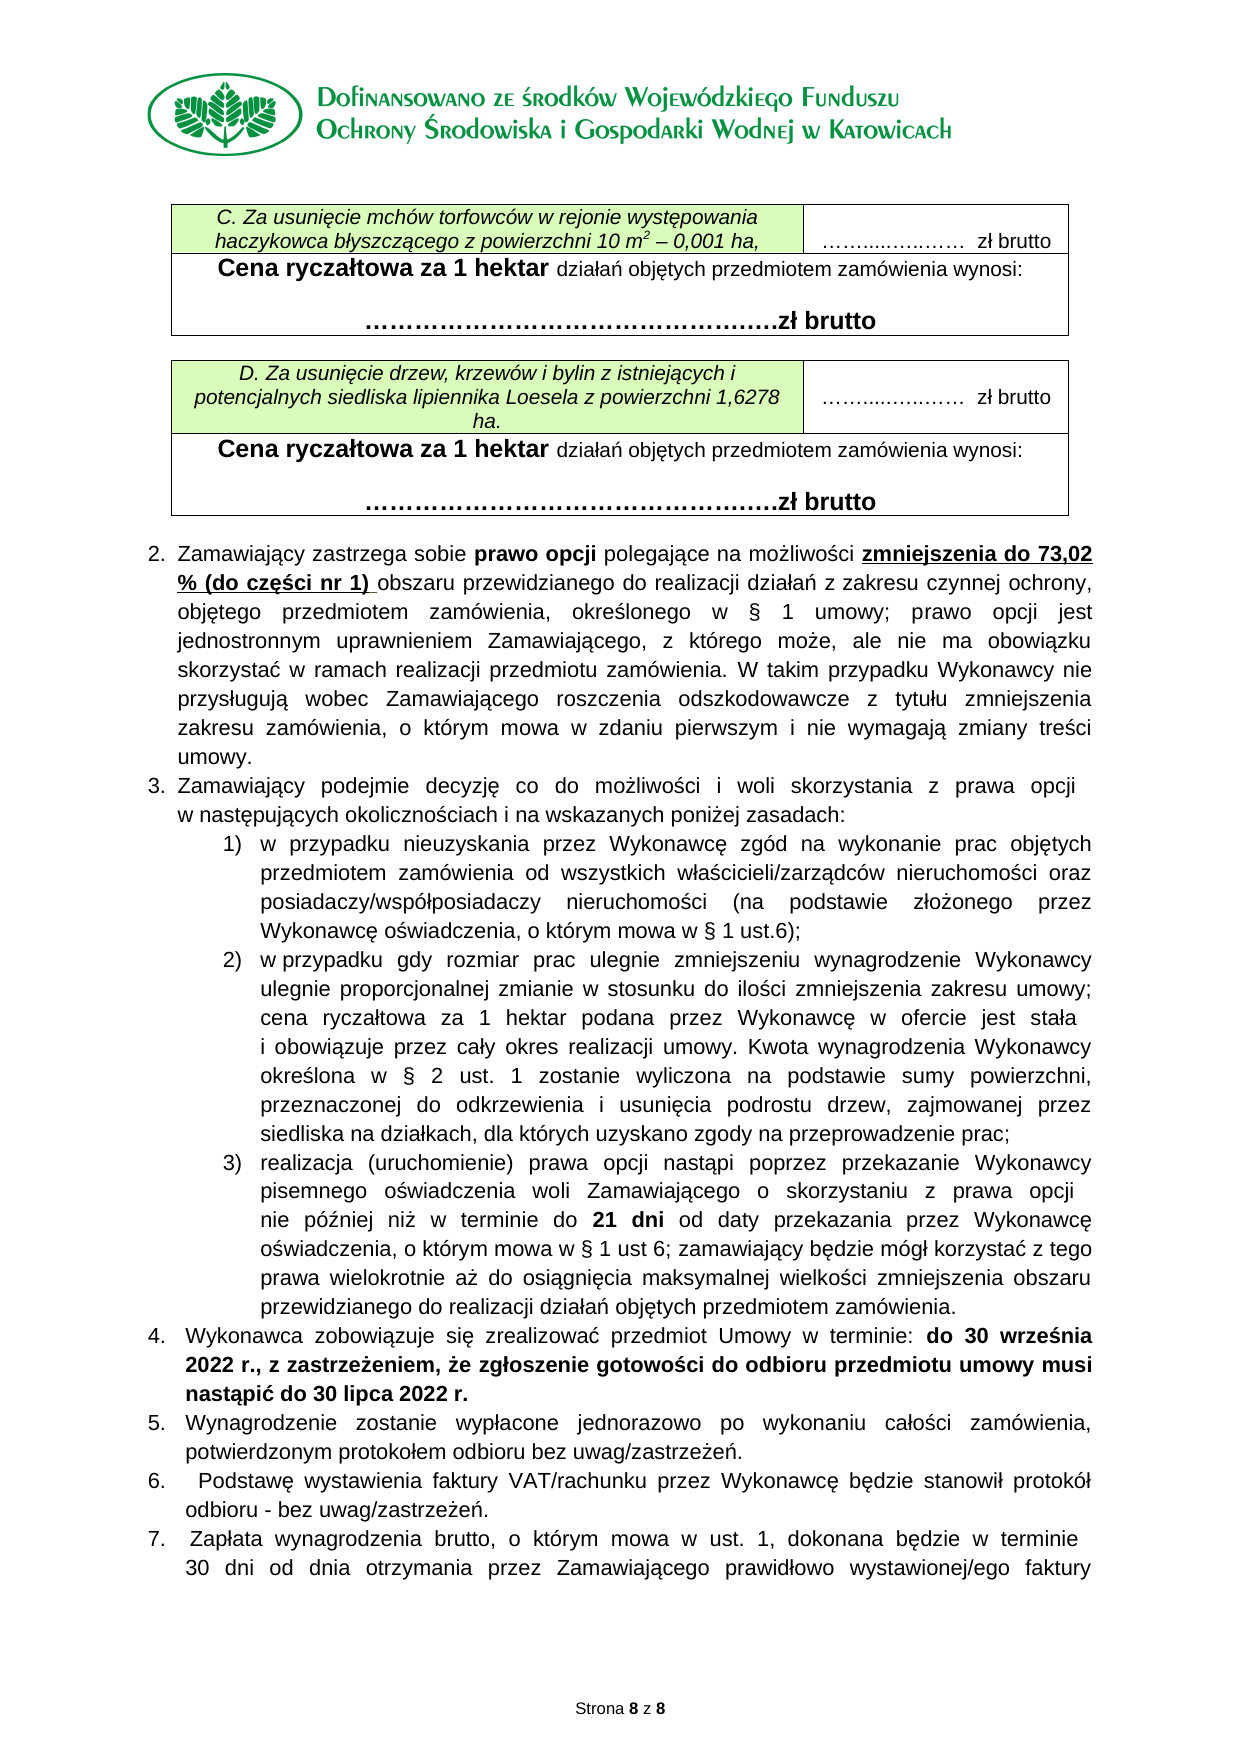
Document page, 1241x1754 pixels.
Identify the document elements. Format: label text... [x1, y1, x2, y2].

table_header C. Za usunięcie mchów torfowców w rejonie występowania haczykowca błyszczącego z powierzchni 10 m2 – 0,001 ha, [172, 205, 803, 252]
list Zamawiający podejmie decyzję co do możliwości i woli skorzystania z prawa opcji w następujących okolicznościach i na wskazanych poniżej zasadach: [148, 773, 1093, 827]
table_header D. Za usunięcie drzew, krzewów i bylin z istniejących i potencjalnych siedliska lipiennika Loesela z powierzchni 1,6278 ha. [172, 361, 803, 433]
list Podstawę wystawienia faktury VAT/rachunku przez Wykonawcę będzie stanowił protokół odbioru - bez uwag/zastrzeżeń. [148, 1468, 1093, 1522]
list w przypadku gdy rozmiar prac ulegnie zmniejszeniu wynagrodzenie Wykonawcy ulegnie proporcjonalnej zmianie w stosunku do ilości zmniejszenia zakresu umowy; cena ryczałtowa za 1 hektar podana przez Wykonawcę w ofercie jest stała i obowiązuje przez cały okres realizacji umowy. Kwota wynagrodzenia Wykonawcy określona w § 2 ust. 1 zostanie wyliczona na podstawie sumy powierzchni, przeznaczonej do odkrzewienia i usunięcia podrostu drzew, zajmowanej przez siedliska na działkach, dla których uzyskano zgody na przeprowadzenie prac; [223, 947, 1093, 1146]
list Wykonawca zobowiązuje się zrealizować przedmiot Umowy w terminie: do 30 września 2022 r., z zastrzeżeniem, że zgłoszenie gotowości do odbioru przedmiotu umowy musi nastąpić do 30 lipca 2022 r. [148, 1323, 1093, 1406]
list realizacja (uruchomienie) prawa opcji nastąpi poprzez przekazanie Wykonawcy pisemnego oświadczenia woli Zamawiającego o skorzystaniu z prawa opcji nie później niż w terminie do 21 dni od daty przekazania przez Wykonawcę oświadczenia, o którym mowa w § 1 ust 6; zamawiający będzie mógł korzystać z tego prawa wielokrotnie aż do osiągnięcia maksymalnej wielkości zmniejszenia obszaru przewidzianego do realizacji działań objętych przedmiotem zamówienia. [223, 1149, 1093, 1319]
table_cell Cena ryczałtowa za 1 hektar działań objętych przedmiotem zamówienia wynosi: ……………………………………….….zł brutto [172, 434, 1068, 515]
list w przypadku nieuzyskania przez Wykonawcę zgód na wykonanie prac objętych przedmiotem zamówienia od wszystkich właścicieli/zarządców nieruchomości oraz posiadaczy/współposiadaczy nieruchomości (na podstawie złożonego przez Wykonawcę oświadczenia, o którym mowa w § 1 ust.6); [223, 831, 1093, 943]
table_header …….....…..…… zł brutto [804, 361, 1068, 433]
list Wynagrodzenie zostanie wypłacone jednorazowo po wykonaniu całości zamówienia, potwierdzonym protokołem odbioru bez uwag/zastrzeżeń. [148, 1410, 1093, 1464]
list Zamawiający zastrzega sobie prawo opcji polegające na możliwości zmniejszenia do 73,02 % (do części nr 1) obszaru przewidzianego do realizacji działań z zakresu czynnej ochrony, objętego przedmiotem zamówienia, określonego w § 1 umowy; prawo opcji jest jednostronnym uprawnieniem Zamawiającego, z którego może, ale nie ma obowiązku skorzystać w ramach realizacji przedmiotu zamówienia. W takim przypadku Wykonawcy nie przysługują wobec Zamawiającego roszczenia odszkodowawcze z tytułu zmniejszenia zakresu zamówienia, o którym mowa w zdaniu pierwszym i nie wymagają zmiany treści umowy. [148, 541, 1093, 769]
table_cell Cena ryczałtowa za 1 hektar działań objętych przedmiotem zamówienia wynosi: ……………………………………….….zł brutto [172, 254, 1068, 335]
picture [147, 73, 951, 156]
table_header …….....…..…… zł brutto [804, 205, 1068, 252]
